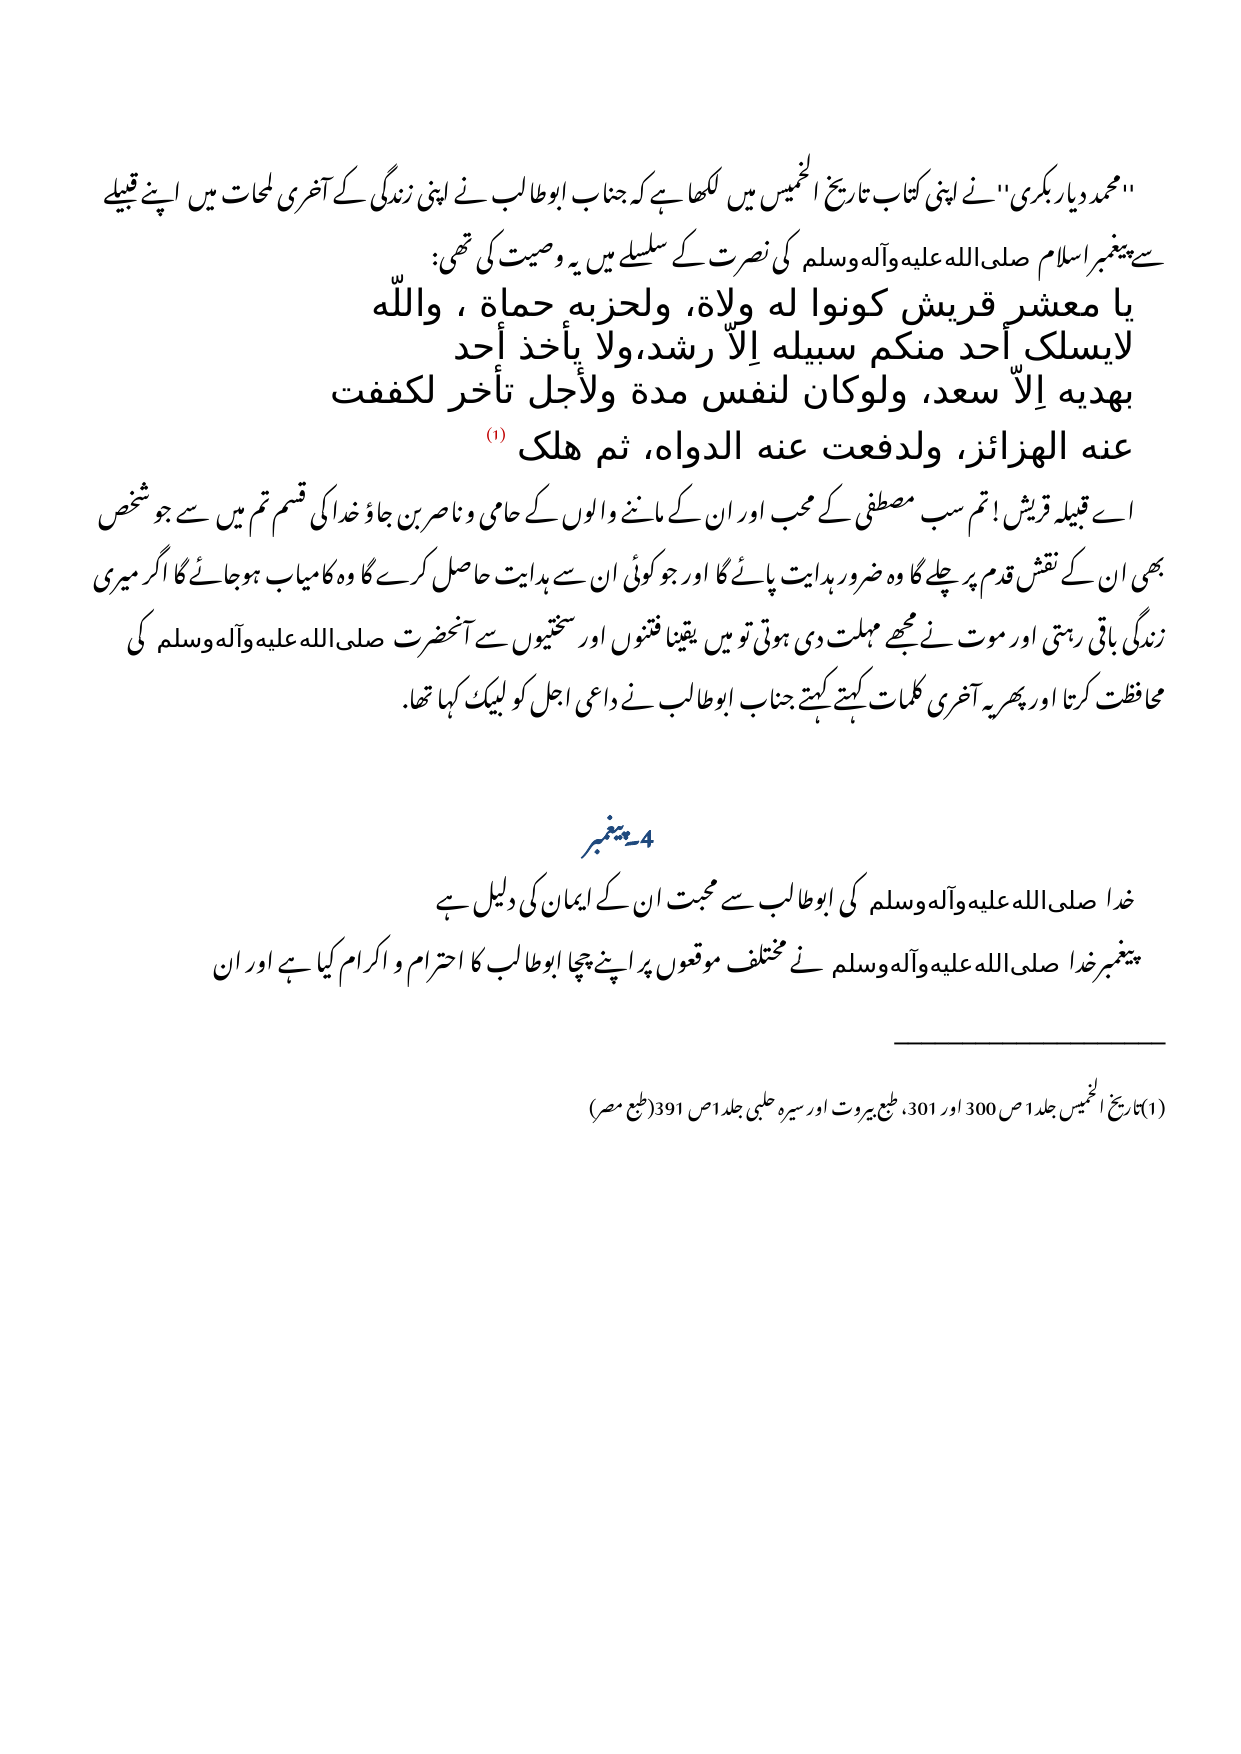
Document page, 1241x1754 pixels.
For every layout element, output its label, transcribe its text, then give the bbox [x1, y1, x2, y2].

text پیغمبرخدا صلى‌الله‌عليه‌وآله‌وسلم نے مختلف موقعوں پر اپنے چچا ابوطالب کا احترام و اکرام کیا ہے اور ان [75, 925, 1165, 987]
text خدا صلى‌الله‌عليه‌وآله‌وسلم کی ابوطالب سے محبت ان کے ایمان کی دلیل ہے [75, 862, 1165, 925]
text (1)تاریخ الخمیس جلد1 ص 300 اور 301، طبع بیروت اور سیرہ حلبی جلد1ص 391(طبع مصر) [75, 1080, 1165, 1127]
subtitle 4۔پیغمبر [75, 800, 1165, 862]
text اے قبیلہ قریش!تم سب مصطفی کے محب اور ان کے ماننے والوں کے حامی و ناصر بن جاؤ خدا کی قسم تم میں سے جو شخص بھی ان کے نقش قدم پر چلے گا وہ ضرور ہدایت پائے گا اور جو کوئی ان سے ہدایت حاصل کرے گا وہ کامیاب ہوجائے گا اگر میری زندگی باقی رہتی اور موت نے مجھے مہلت دی ہوتی تو میں یقینا فتنوں اور سختیوں سے آنحضرت صلى‌الله‌عليه‌وآله‌وسلم کی محافظت کرتا اور پھر یہ آخری کلمات کہتے کہتے جناب ابوطالب نے داعی اجل کو لبیک کہا تھا. [75, 475, 1165, 725]
text یا معشر قریش کونوا له ولاة، ولحزبه حماة ، واللّه [75, 281, 1165, 325]
text ''محمد دیار بکری''نے اپنی کتاب تاریخ الخمیس میں لکھا ہے کہ جناب ابوطالب نے اپنی زندگی کے آخری لمحات میں اپنے قبیلے سے پیغمبراسلام صلى‌الله‌عليه‌وآله‌وسلم کی نصرت کے سلسلے میں یہ وصیت کی تھی: [75, 156, 1165, 281]
text ____________________ [75, 987, 1165, 1055]
text عنه الهزائز، ولدفعت عنه الدواه، ثم هلک (1) [75, 412, 1165, 475]
text بهدیه اِلاّ سعد، ولوکان لنفس مدة ولأجل تأخر لکففت [75, 368, 1165, 412]
text لایسلک أحد منکم سبیله اِلاّ رشد،ولا یأخذ أحد [75, 325, 1165, 368]
